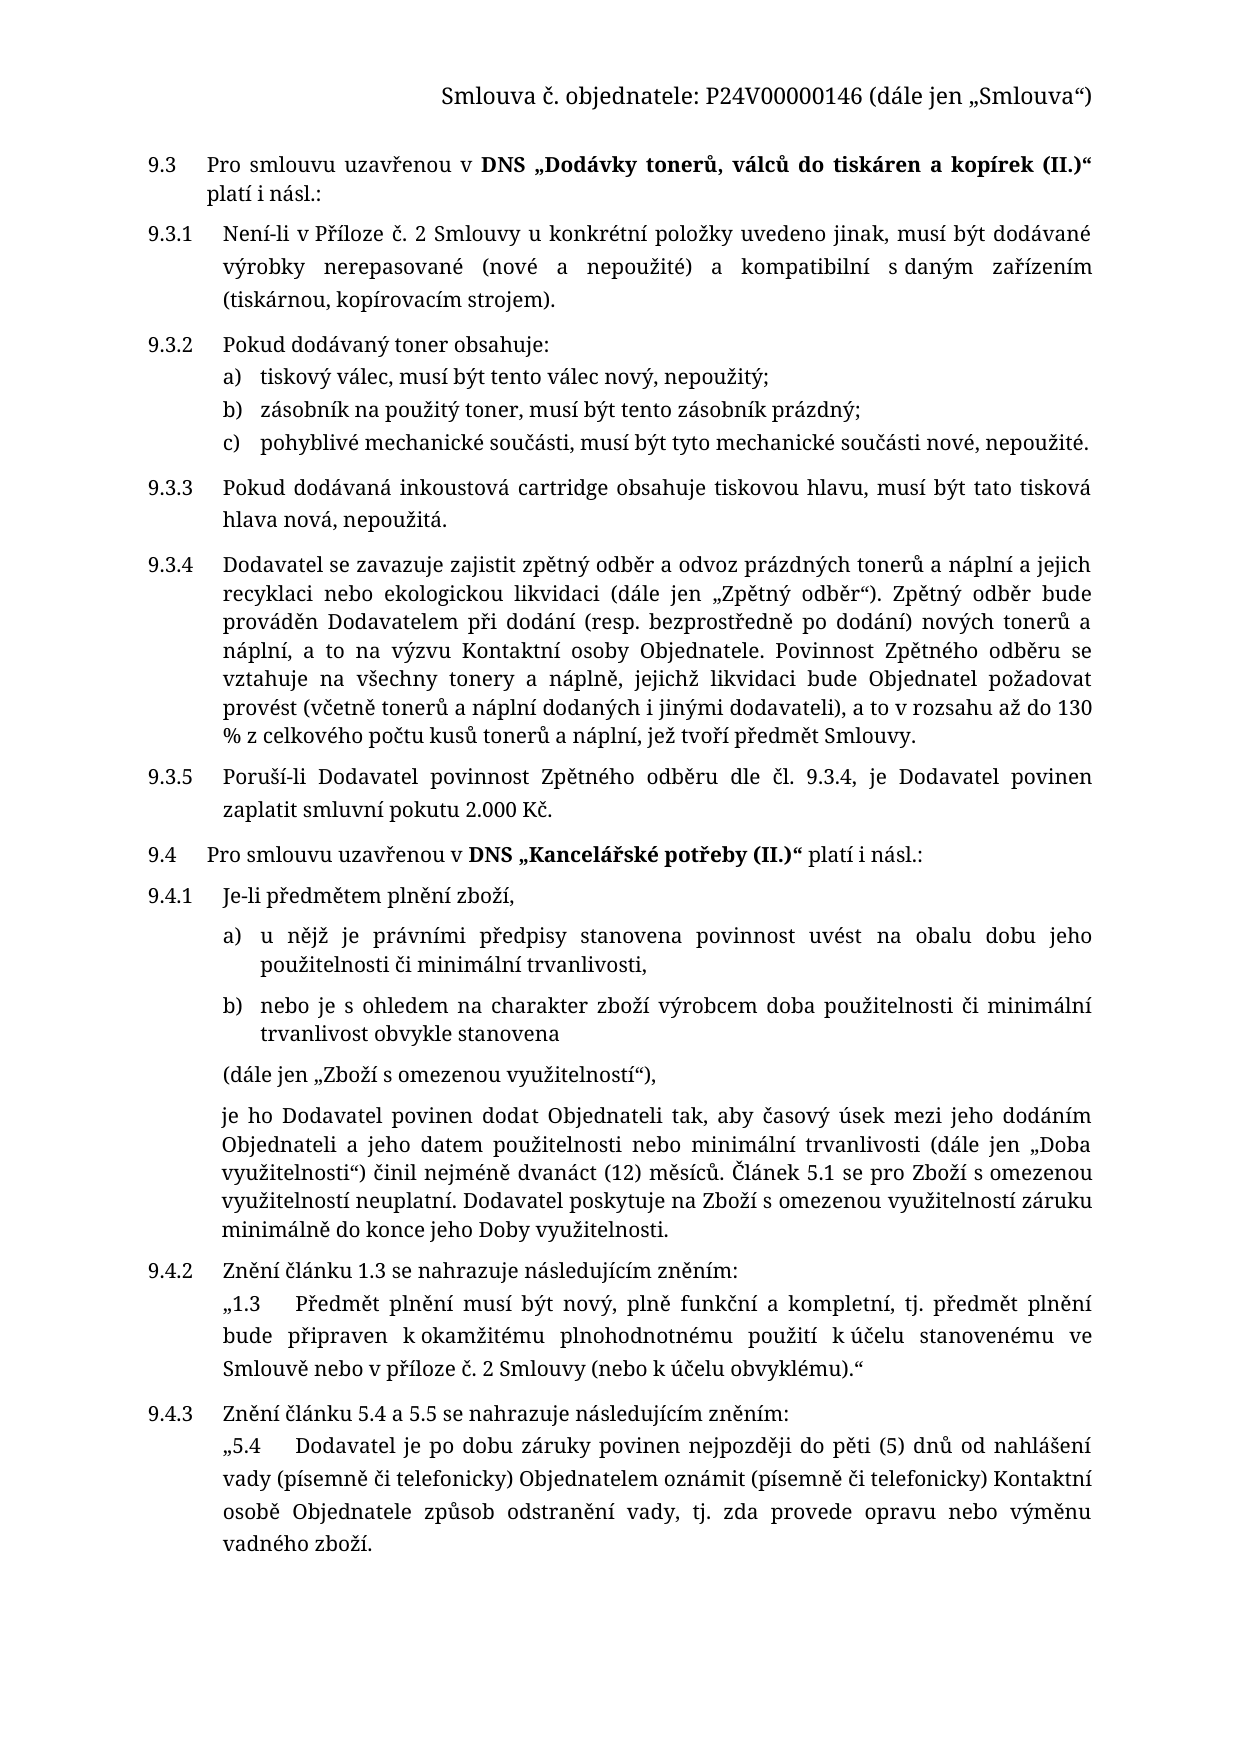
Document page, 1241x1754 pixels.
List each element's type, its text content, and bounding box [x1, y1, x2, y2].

list Pokud dodávaný toner obsahuje: [148, 330, 1093, 358]
list Dodavatel se zavazuje zajistit zpětný odběr a odvoz prázdných tonerů a náplní a jejich recyklaci nebo ekologickou likvidaci (dále jen „Zpětný odběr“). Zpětný odběr bude prováděn Dodavatelem při dodání (resp. bezprostředně po dodání) nových tonerů a náplní, a to na výzvu Kontaktní osoby Objednatele. Povinnost Zpětného odběru se vztahuje na všechny tonery a náplně, jejichž likvidaci bude Objednatel požadovat provést (včetně tonerů a náplní dodaných i jinými dodavateli), a to v rozsahu až do 130 % z celkového počtu kusů tonerů a náplní, jež tvoří předmět Smlouvy. [148, 551, 1093, 749]
list Znění článku 5.4 a 5.5 se nahrazuje následujícím zněním: [148, 1399, 1093, 1427]
list Pro smlouvu uzavřenou v DNS „Dodávky tonerů, válců do tiskáren a kopírek (II.)“ platí i násl.: [148, 150, 1093, 207]
list nebo je s ohledem na charakter zboží výrobcem doba použitelnosti či minimální trvanlivost obvykle stanovena [223, 991, 1093, 1048]
list u nějž je právními předpisy stanovena povinnost uvést na obalu dobu jeho použitelnosti či minimální trvanlivosti, [223, 922, 1093, 978]
list Není-li v Příloze č. 2 Smlouvy u konkrétní položky uvedeno jinak, musí být dodávané výrobky nerepasované (nové a nepoužité) a kompatibilní s daným zařízením (tiskárnou, kopírovacím strojem). [148, 219, 1093, 313]
list Pro smlouvu uzavřenou v DNS „Kancelářské potřeby (II.)“ platí i násl.: [148, 840, 1093, 868]
list Je-li předmětem plnění zboží, [148, 881, 1093, 909]
list pohyblivé mechanické součásti, musí být tyto mechanické součásti nové, nepoužité. [223, 428, 1093, 456]
text je ho Dodavatel povinen dodat Objednateli tak, aby časový úsek mezi jeho dodáním Objednateli a jeho datem použitelnosti nebo minimální trvanlivosti (dále jen „Doba využitelnosti“) činil nejméně dvanáct (12) měsíců. Článek 5.1 se pro Zboží s omezenou využitelností neuplatní. Dodavatel poskytuje na Zboží s omezenou využitelností záruku minimálně do konce jeho Doby využitelnosti. [221, 1101, 1093, 1243]
list „1.3 Předmět plnění musí být nový, plně funkční a kompletní, tj. předmět plnění bude připraven k okamžitému plnohodnotnému použití k účelu stanovenému ve Smlouvě nebo v příloze č. 2 Smlouvy (nebo k účelu obvyklému).“ [223, 1289, 1093, 1382]
list zásobník na použitý toner, musí být tento zásobník prázdný; [223, 395, 1093, 423]
list Znění článku 1.3 se nahrazuje následujícím zněním: [148, 1256, 1093, 1284]
text (dále jen „Zboží s omezenou využitelností“), [223, 1060, 1093, 1089]
list „5.4 Dodavatel je po dobu záruky povinen nejpozději do pěti (5) dnů od nahlášení vady (písemně či telefonicky) Objednatelem oznámit (písemně či telefonicky) Kontaktní osobě Objednatele způsob odstranění vady, tj. zda provede opravu nebo výměnu vadného zboží. [223, 1432, 1093, 1558]
list tiskový válec, musí být tento válec nový, nepoužitý; [223, 362, 1093, 391]
list Poruší-li Dodavatel povinnost Zpětného odběru dle čl. 9.3.4, je Dodavatel povinen zaplatit smluvní pokutu 2.000 Kč. [148, 762, 1093, 823]
list Pokud dodávaná inkoustová cartridge obsahuje tiskovou hlavu, musí být tato tisková hlava nová, nepoužitá. [148, 473, 1093, 534]
